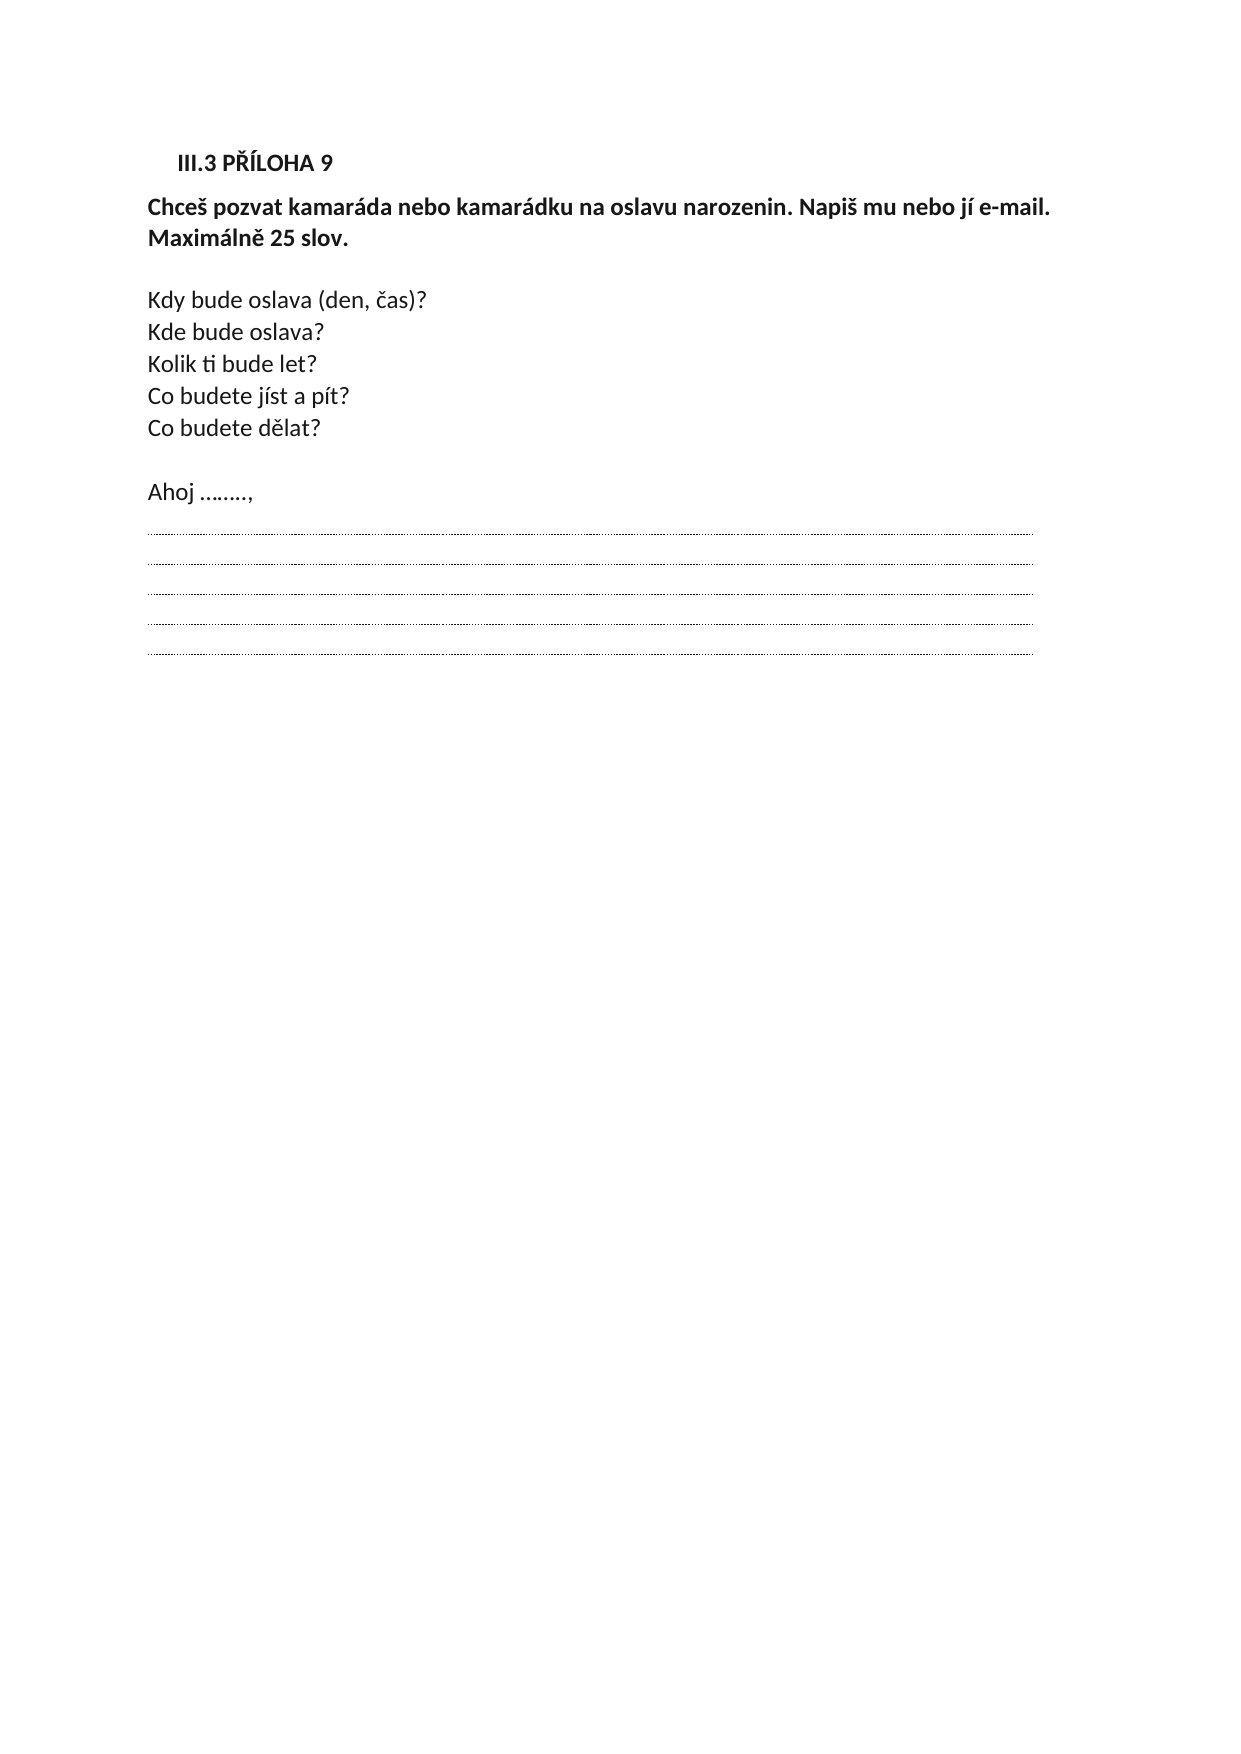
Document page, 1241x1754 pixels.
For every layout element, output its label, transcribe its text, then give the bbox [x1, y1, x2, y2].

text Co budete dělat? [148, 412, 1093, 442]
text III.3 PŘÍLOHA 9 [177, 148, 1093, 178]
text Kde bude oslava? [148, 316, 1093, 347]
text Co budete jíst a pít? [148, 380, 1093, 411]
text Kdy bude oslava (den, čas)? [148, 284, 1093, 315]
text Kolik ti bude let? [148, 348, 1093, 379]
text Ahoj …….., [148, 476, 1093, 506]
text Chceš pozvat kamaráda nebo kamarádku na oslavu narozenin. Napiš mu nebo jí e-mail. Maximálně 25 slov. [148, 191, 1093, 252]
